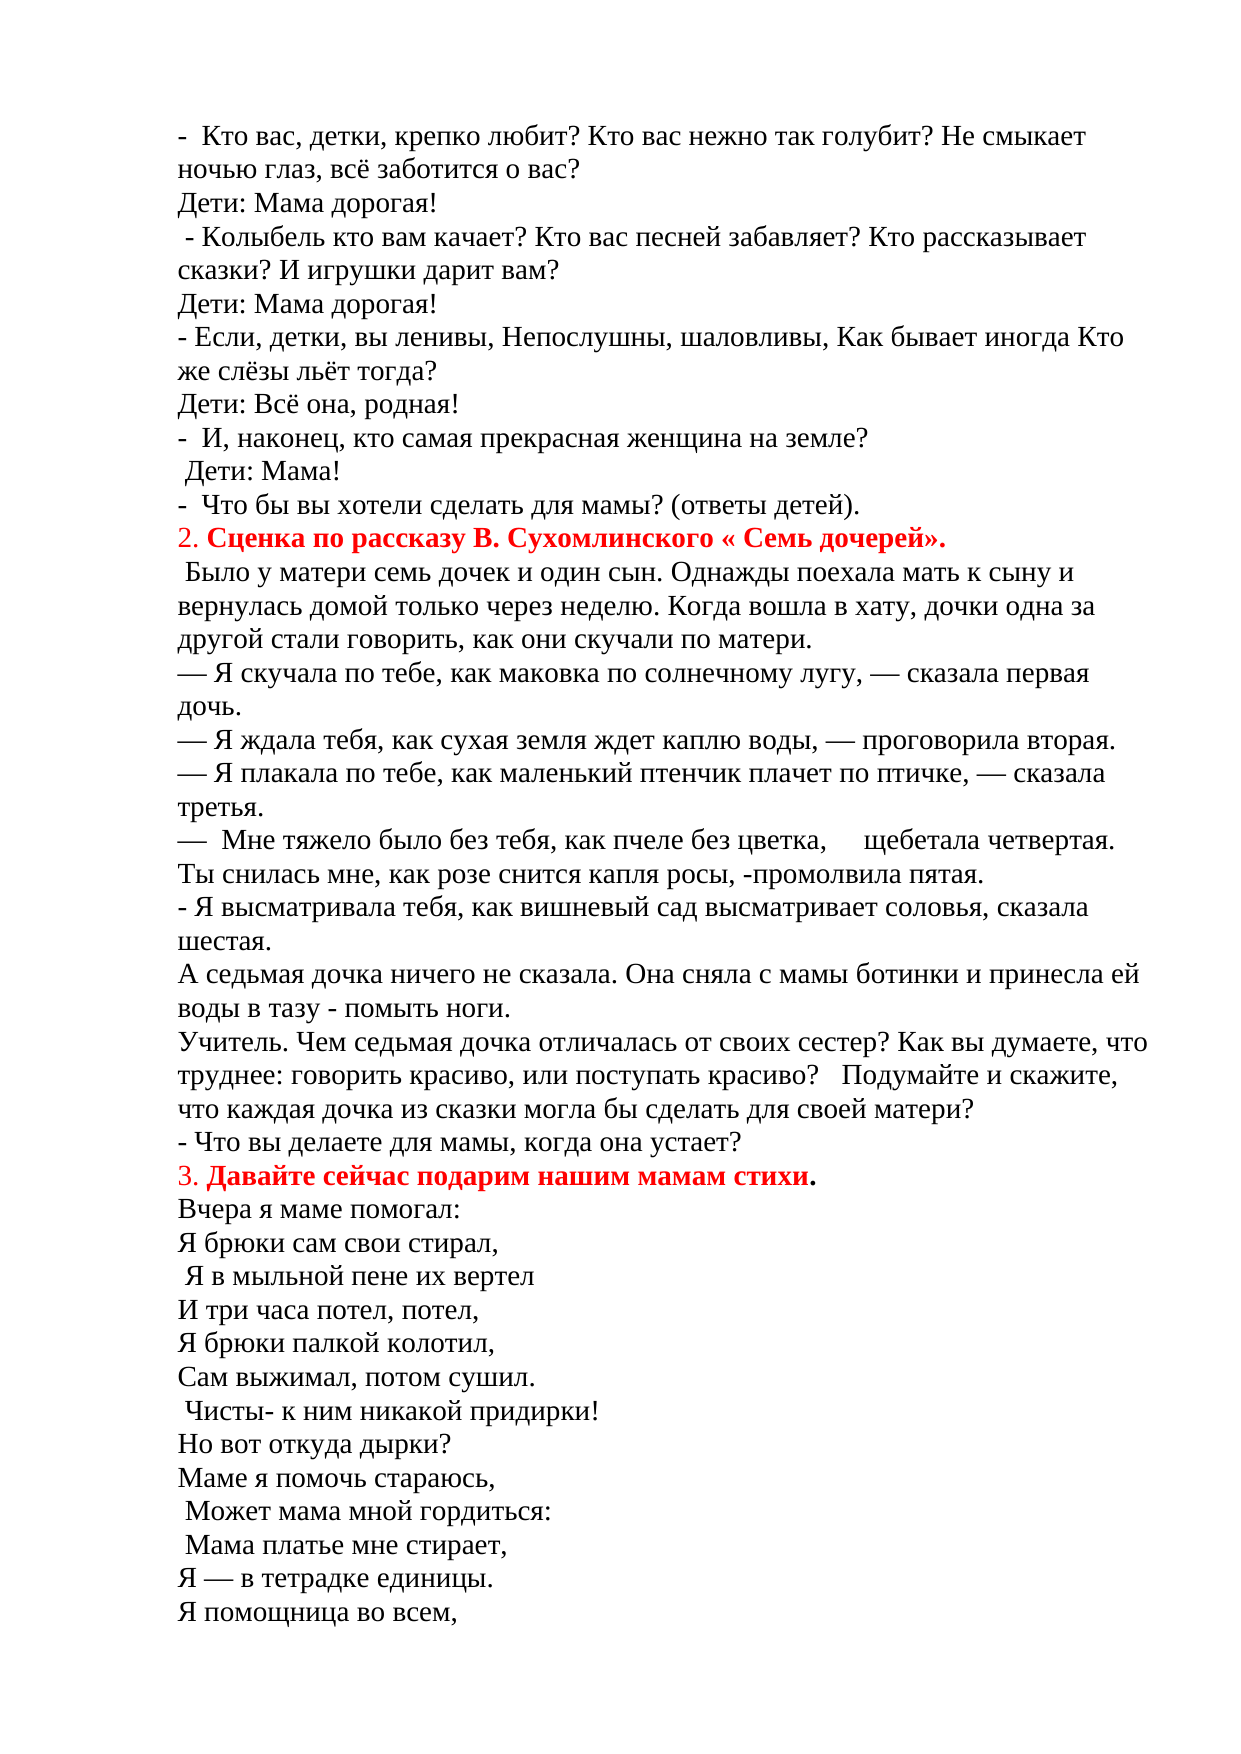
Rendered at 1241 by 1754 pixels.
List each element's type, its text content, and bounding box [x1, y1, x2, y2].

text Дети: Всё она, родная! [177, 386, 1152, 420]
text — Мне тяжело было без тебя, как пчеле без цветка, щебетала четвертая. [177, 822, 1152, 856]
text Может мама мной гордиться: [177, 1493, 1152, 1527]
text Дети: Мама дорогая! [177, 286, 1152, 319]
text Но вот откуда дырки? [177, 1426, 1152, 1460]
text Дети: Мама дорогая! [177, 185, 1152, 219]
text Вчера я маме помогал: [177, 1191, 1152, 1225]
text - Колыбель кто вам качает? Кто вас песней забавляет? Кто рассказывает сказки? И игрушки дарит вам? [177, 219, 1152, 286]
text - Кто вас, детки, крепко любит? Кто вас нежно так голубит? Не смыкает ночью глаз, всё заботится о вас? [177, 118, 1152, 185]
text Я помощница во всем, [177, 1594, 1152, 1627]
text - Что бы вы хотели сделать для мамы? (ответы детей). [177, 487, 1152, 521]
text - Что вы делаете для мамы, когда она устает? [177, 1124, 1152, 1158]
text Сам выжимал, потом сушил. [177, 1359, 1152, 1393]
text И три часа потел, потел, [177, 1292, 1152, 1326]
text Дети: Мама! [177, 453, 1152, 487]
text Чисты- к ним никакой придирки! [177, 1393, 1152, 1426]
text Маме я помочь стараюсь, [177, 1460, 1152, 1493]
text А седьмая дочка ничего не сказала. Она сняла с мамы ботинки и принесла ей воды в тазу - помыть ноги. [177, 957, 1152, 1024]
text — Я скучала по тебе, как маковка по солнечному лугу, — сказала первая дочь. [177, 655, 1152, 722]
text - Я высматривала тебя, как вишневый сад высматривает соловья, сказала шестая. [177, 889, 1152, 957]
text Я — в тетрадке единицы. [177, 1560, 1152, 1594]
text Учитель. Чем седьмая дочка отличалась от своих сестер? Как вы думаете, что труднее: говорить красиво, или поступать красиво? Подумайте и скажите, что каждая дочка из сказки могла бы сделать для своей матери? [177, 1024, 1152, 1124]
text — Я плакала по тебе, как маленький птенчик плачет по птичке, — сказала третья. [177, 755, 1152, 822]
text Было у матери семь дочек и один сын. Однажды поехала мать к сыну и вернулась домой только через неделю. Когда вошла в хату, дочки одна за другой стали говорить, как они скучали по матери. [177, 554, 1152, 655]
text Мама платье мне стирает, [177, 1527, 1152, 1560]
text Я брюки сам свои стирал, [177, 1225, 1152, 1258]
text Я брюки палкой колотил, [177, 1326, 1152, 1359]
text Я в мыльной пене их вертел [177, 1258, 1152, 1292]
text - Если, детки, вы ленивы, Непослушны, шаловливы, Как бывает иногда Кто же слёзы льёт тогда? [177, 319, 1152, 386]
text - И, наконец, кто самая прекрасная женщина на земле? [177, 420, 1152, 453]
text 2. Сценка по рассказу В. Сухомлинского « Семь дочерей». [177, 521, 1152, 554]
text — Я ждала тебя, как сухая земля ждет каплю воды, — проговорила вторая. [177, 722, 1152, 755]
text Ты снилась мне, как розе снится капля росы, -промолвила пятая. [177, 856, 1152, 889]
text 3. Давайте сейчас подарим нашим мамам стихи. [177, 1158, 1152, 1191]
